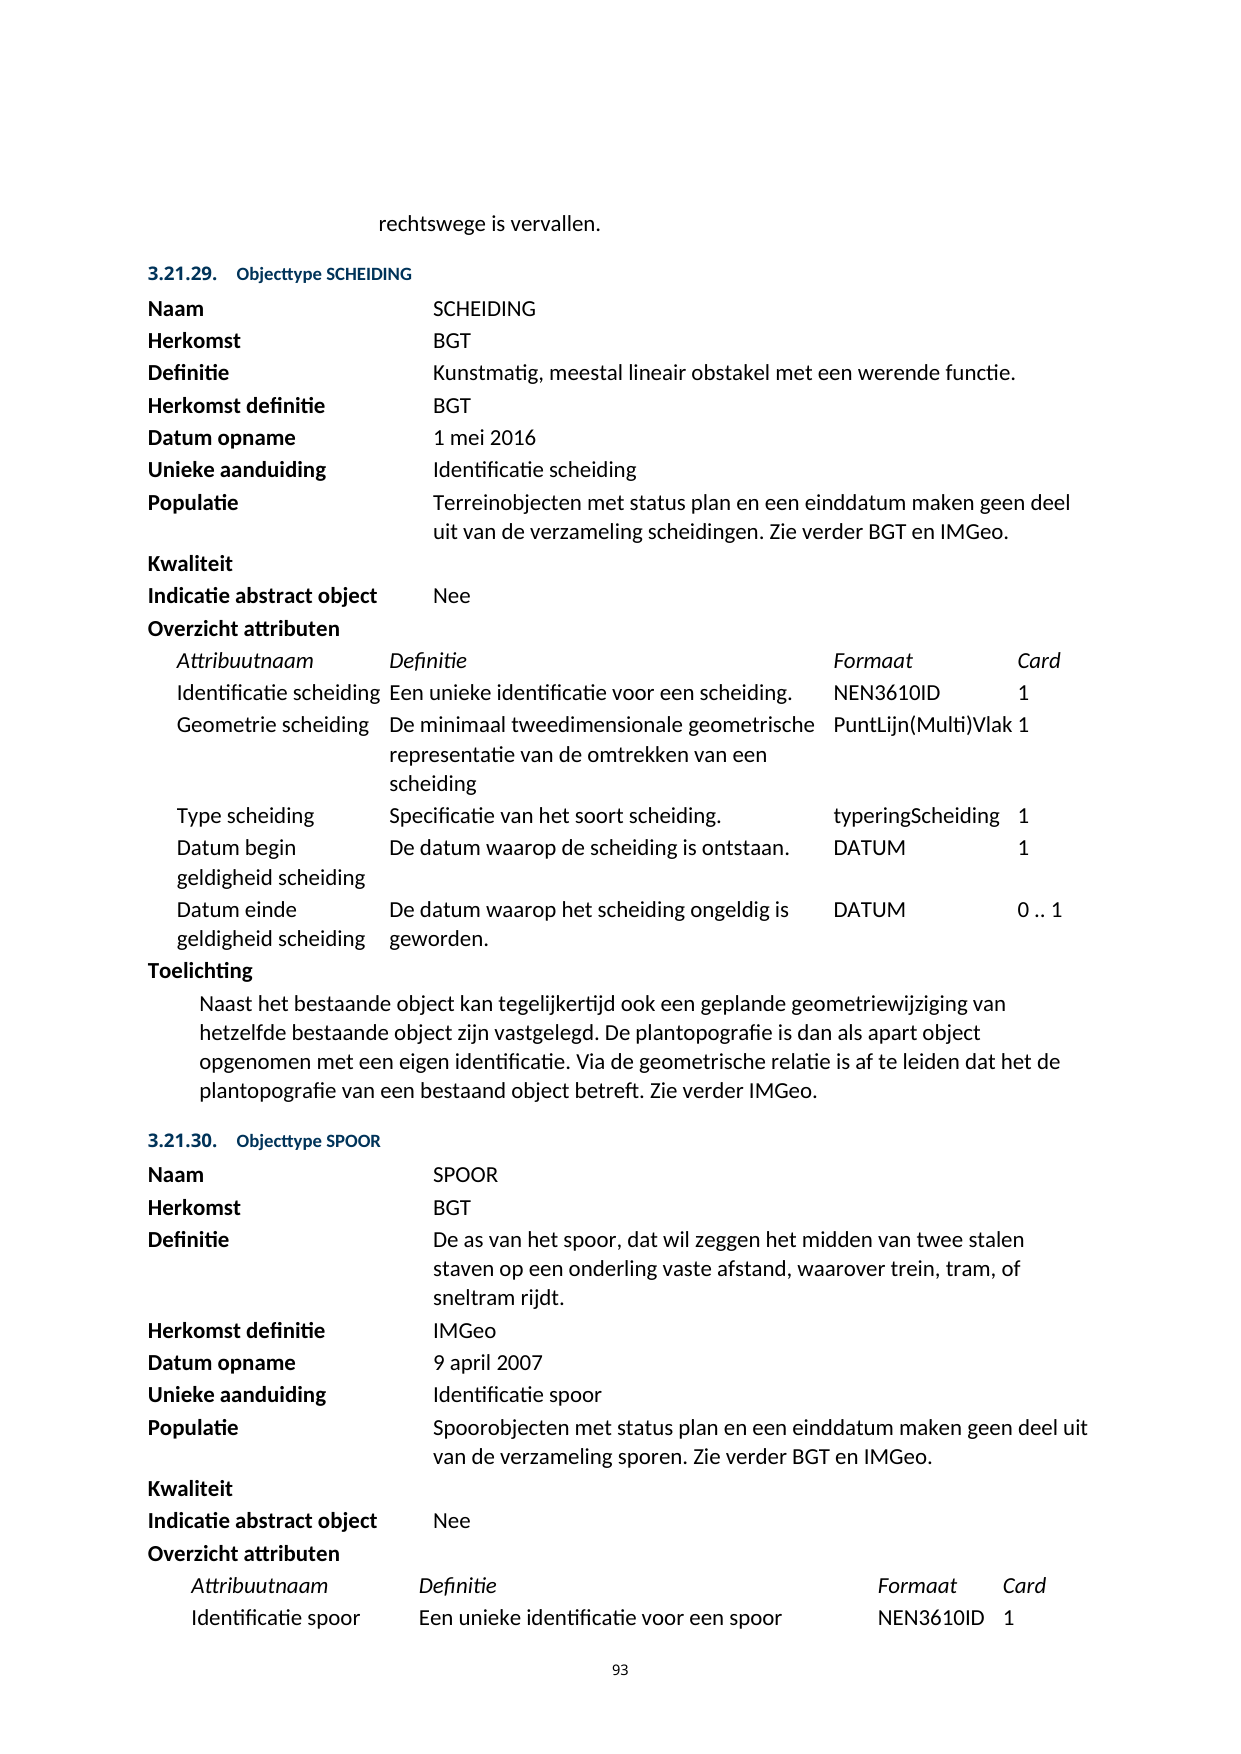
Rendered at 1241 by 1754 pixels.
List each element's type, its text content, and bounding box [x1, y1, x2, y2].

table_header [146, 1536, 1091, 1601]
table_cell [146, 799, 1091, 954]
subtitle Objecttype SPOOR [148, 1106, 1092, 1158]
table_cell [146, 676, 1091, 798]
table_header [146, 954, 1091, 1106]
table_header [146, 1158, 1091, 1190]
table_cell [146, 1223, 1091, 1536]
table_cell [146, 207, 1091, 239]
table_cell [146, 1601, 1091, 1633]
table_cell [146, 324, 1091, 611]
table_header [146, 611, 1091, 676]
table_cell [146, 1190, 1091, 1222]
subtitle Objecttype SCHEIDING [148, 239, 1092, 291]
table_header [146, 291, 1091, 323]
